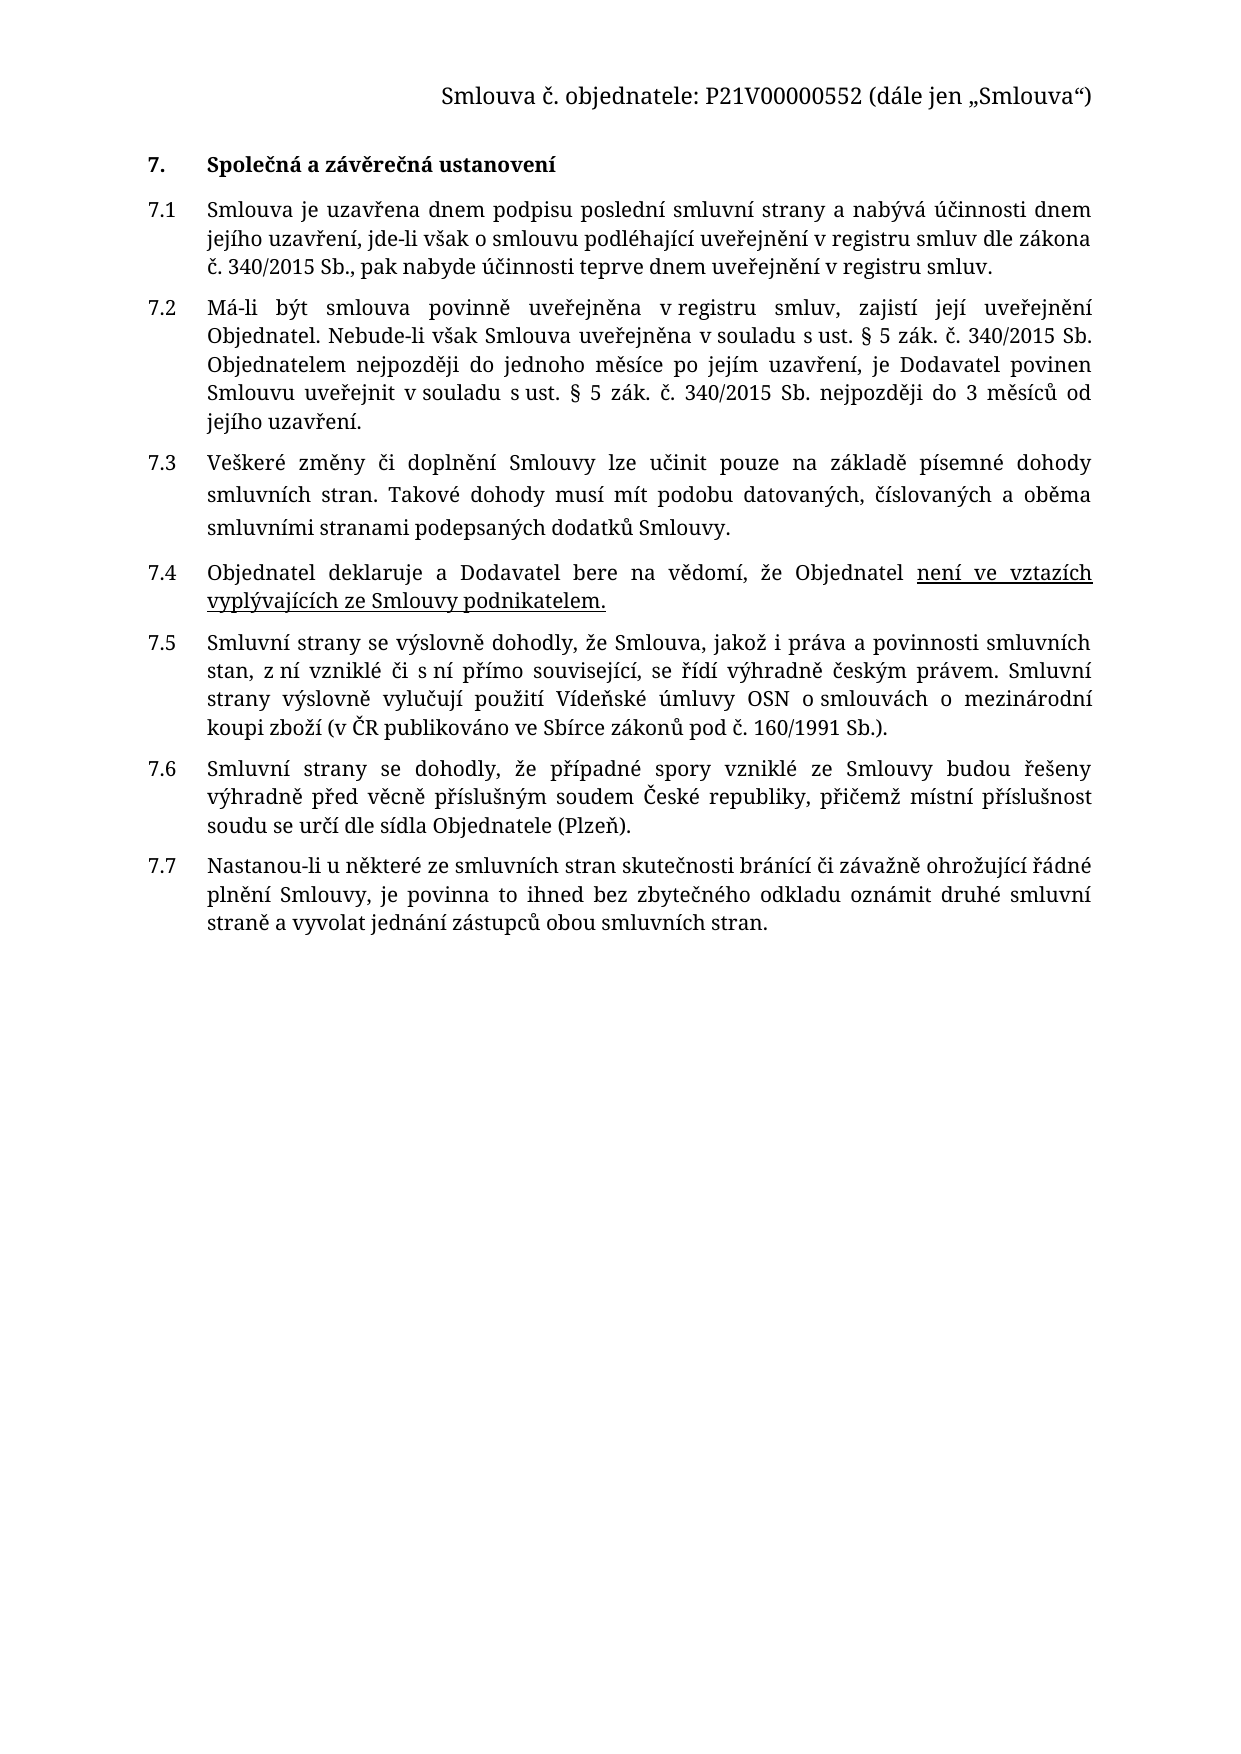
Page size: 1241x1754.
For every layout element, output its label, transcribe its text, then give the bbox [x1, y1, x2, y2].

list Smluvní strany se dohodly, že případné spory vzniklé ze Smlouvy budou řešeny výhradně před věcně příslušným soudem České republiky, přičemž místní příslušnost soudu se určí dle sídla Objednatele (Plzeň). [148, 754, 1092, 839]
list Společná a závěrečná ustanovení [148, 150, 1092, 179]
list Smluvní strany se výslovně dohodly, že Smlouva, jakož i práva a povinnosti smluvních stan, z ní vzniklé či s ní přímo související, se řídí výhradně českým právem. Smluvní strany výslovně vylučují použití Vídeňské úmluvy OSN o smlouvách o mezinárodní koupi zboží (v ČR publikováno ve Sbírce zákonů pod č. 160/1991 Sb.). [148, 628, 1092, 741]
list Nastanou-li u některé ze smluvních stran skutečnosti bránící či závažně ohrožující řádné plnění Smlouvy, je povinna to ihned bez zbytečného odkladu oznámit druhé smluvní straně a vyvolat jednání zástupců obou smluvních stran. [148, 852, 1092, 937]
list Má-li být smlouva povinně uveřejněna v registru smluv, zajistí její uveřejnění Objednatel. Nebude-li však Smlouva uveřejněna v souladu s ust. § 5 zák. č. 340/2015 Sb. Objednatelem nejpozději do jednoho měsíce po jejím uzavření, je Dodavatel povinen Smlouvu uveřejnit v souladu s ust. § 5 zák. č. 340/2015 Sb. nejpozději do 3 měsíců od jejího uzavření. [148, 293, 1092, 435]
list Veškeré změny či doplnění Smlouvy lze učinit pouze na základě písemné dohody smluvních stran. Takové dohody musí mít podobu datovaných, číslovaných a oběma smluvními stranami podepsaných dodatků Smlouvy. [148, 448, 1092, 542]
list Smlouva je uzavřena dnem podpisu poslední smluvní strany a nabývá účinnosti dnem jejího uzavření, jde-li však o smlouvu podléhající uveřejnění v registru smluv dle zákona č. 340/2015 Sb., pak nabyde účinnosti teprve dnem uveřejnění v registru smluv. [148, 195, 1092, 281]
list Objednatel deklaruje a Dodavatel bere na vědomí, že Objednatel není ve vztazích vyplývajících ze Smlouvy podnikatelem. [148, 558, 1092, 615]
